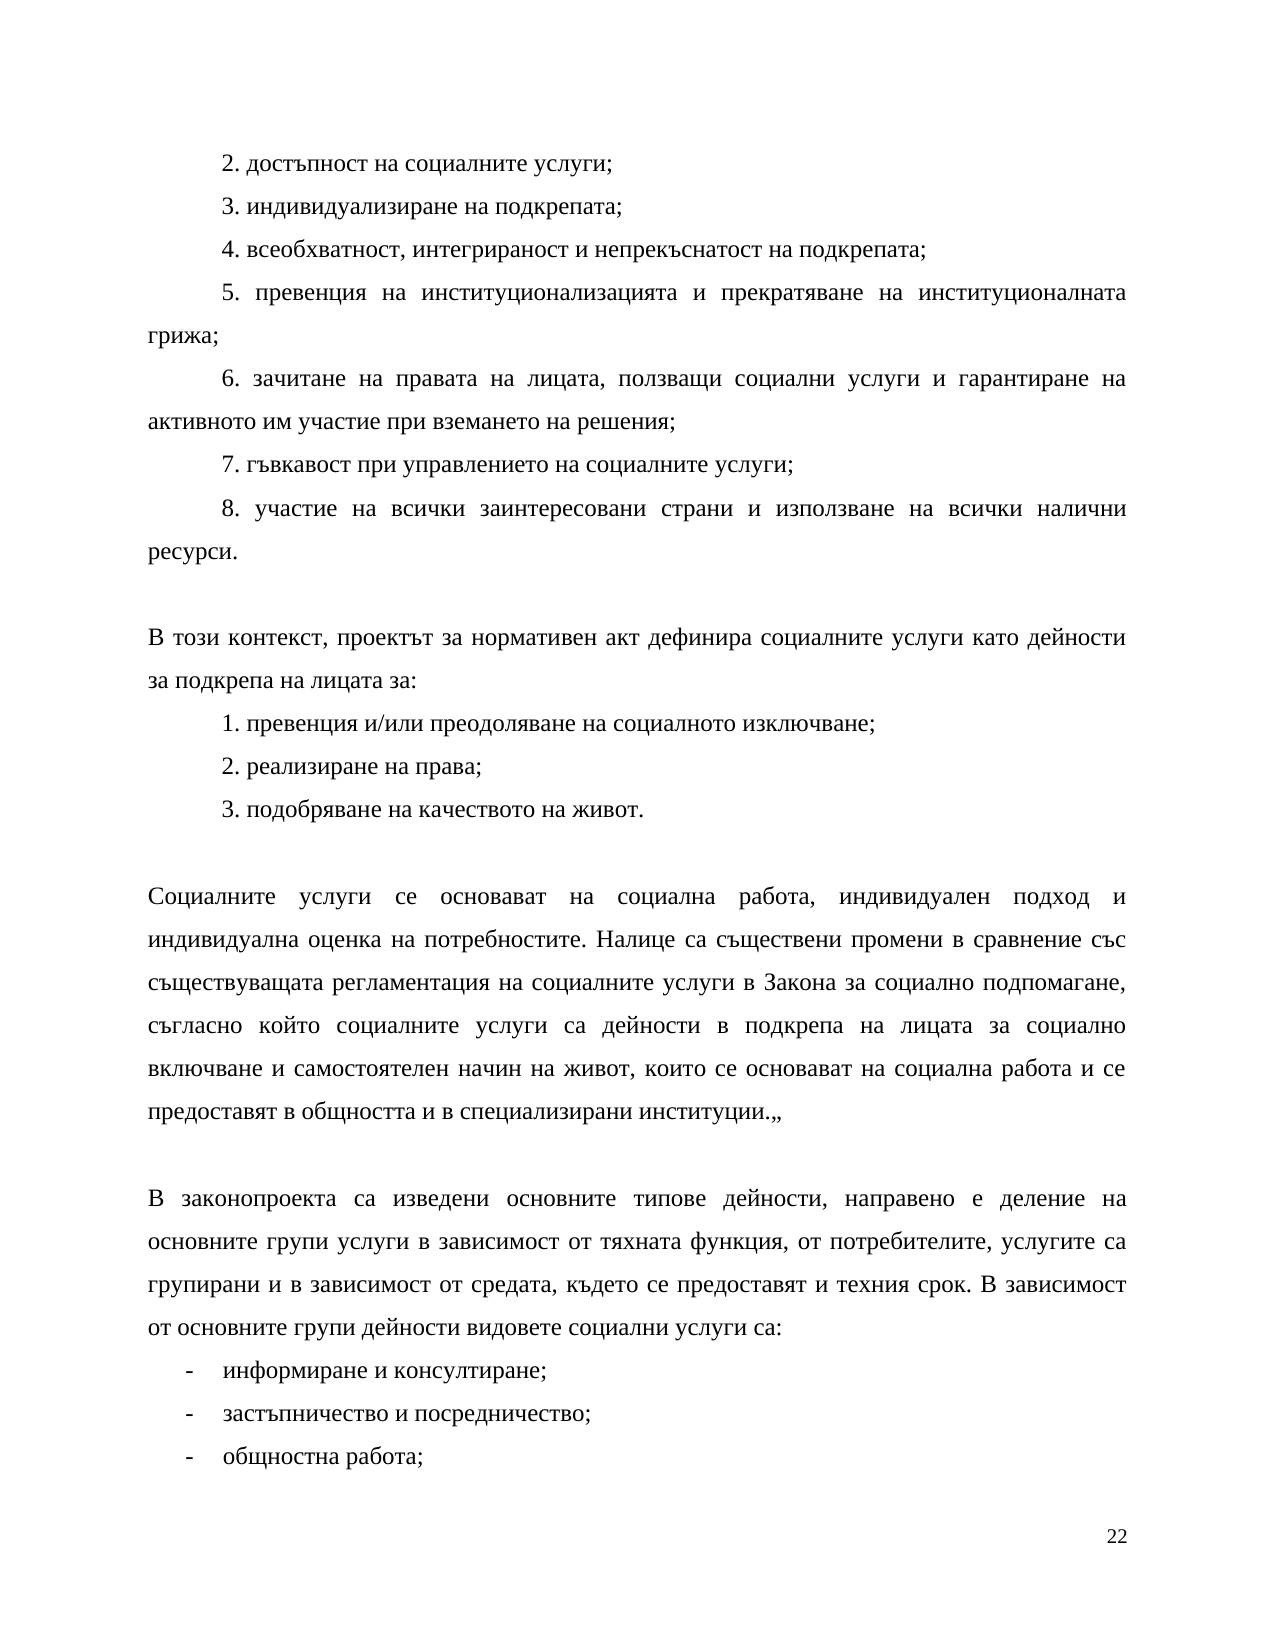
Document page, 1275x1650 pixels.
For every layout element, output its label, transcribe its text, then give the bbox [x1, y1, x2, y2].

list информиране и консултиране; [185, 1355, 1127, 1384]
text 3. индивидуализиране на подкрепата; [148, 191, 1127, 219]
text 6. зачитане на правата на лицата, ползващи социални услуги и гарантиране на активното им участие при вземането на решения; [148, 363, 1127, 435]
text 2. достъпност на социалните услуги; [148, 148, 1127, 176]
text 7. гъвкавост при управлението на социалните услуги; [148, 449, 1127, 478]
text 4. всеобхватност, интегрираност и непрекъснатост на подкрепата; [148, 234, 1127, 263]
text В законопроекта са изведени основните типове дейности, направено е деление на основните групи услуги в зависимост от тяхната функция, от потребителите, услугите са групирани и в зависимост от средата, където се предоставят и техния срок. В зависимост от основните групи дейности видовете социални услуги са: [148, 1183, 1127, 1341]
text 2. реализиране на права; [148, 751, 1127, 780]
text 5. превенция на институционализацията и прекратяване на институционалната грижа; [148, 277, 1127, 349]
text Социалните услуги се основават на социална работа, индивидуален подход и индивидуална оценка на потребностите. Налице са съществени промени в сравнение със съществуващата регламентация на социалните услуги в Закона за социално подпомагане, съгласно който социалните услуги са дейности в подкрепа на лицата за социално включване и самостоятелен начин на живот, които се основават на социална работа и се предоставят в общността и в специализирани институции.„ [148, 881, 1127, 1125]
text 8. участие на всички заинтересовани страни и използване на всички налични ресурси. [148, 493, 1127, 564]
list общностна работа; [185, 1441, 1127, 1470]
text В този контекст, проектът за нормативен акт дефинира социалните услуги като дейности за подкрепа на лицата за: [148, 622, 1127, 694]
text 1. превенция и/или преодоляване на социалното изключване; [148, 708, 1127, 737]
list застъпничество и посредничество; [185, 1398, 1127, 1427]
text 3. подобряване на качеството на живот. [148, 794, 1127, 823]
